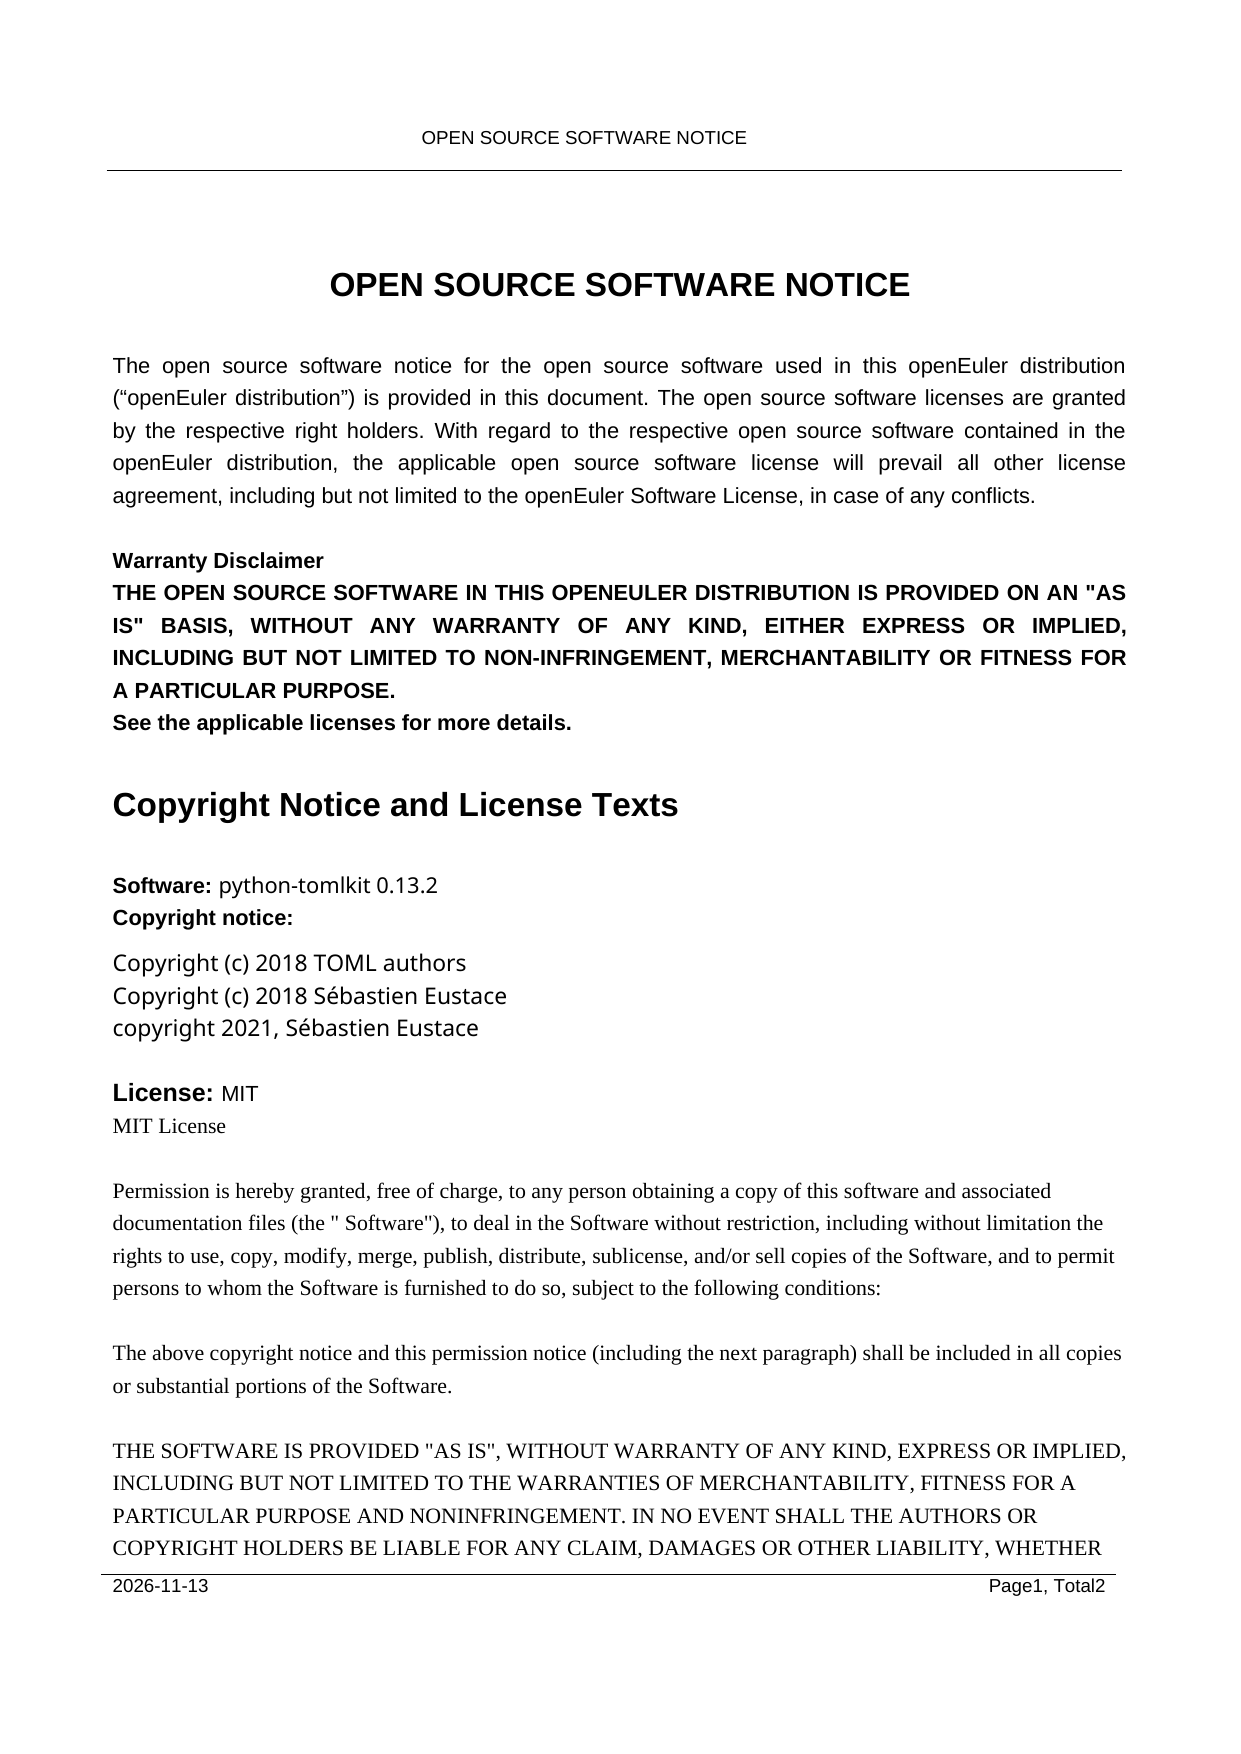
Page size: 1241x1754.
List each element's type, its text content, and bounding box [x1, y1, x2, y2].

text The open source software notice for the open source software used in this openEuler distribution (“openEuler distribution”) is provided in this document. The open source software licenses are granted by the respective right holders. With regard to the respective open source software contained in the openEuler distribution, the applicable open source software license will prevail all other license agreement, including but not limited to the openEuler Software License, in case of any conflicts. [112, 349, 1128, 511]
text Warranty Disclaimer [112, 544, 1128, 576]
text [112, 1109, 1128, 1564]
text Copyright notice: [112, 901, 1128, 934]
text OPEN SOURCE SOFTWARE NOTICE [112, 251, 1128, 316]
text Copyright Notice and License Texts [112, 771, 1128, 836]
text THE OPEN SOURCE SOFTWARE IN THIS OPENEULER DISTRIBUTION IS PROVIDED ON AN "AS IS" BASIS, WITHOUT ANY WARRANTY OF ANY KIND, EITHER EXPRESS OR IMPLIED, INCLUDING BUT NOT LIMITED TO NON-INFRINGEMENT, MERCHANTABILITY OR FITNESS FOR A PARTICULAR PURPOSE. See the applicable licenses for more details. [112, 576, 1128, 739]
title Software: python-tomlkit 0.13.2 [112, 869, 1128, 901]
text Copyright (c) 2018 TOML authors Copyright (c) 2018 Sébastien Eustace copyright 2021, Sébastien Eustace [112, 947, 1128, 1077]
text License: MIT [112, 1077, 1128, 1109]
